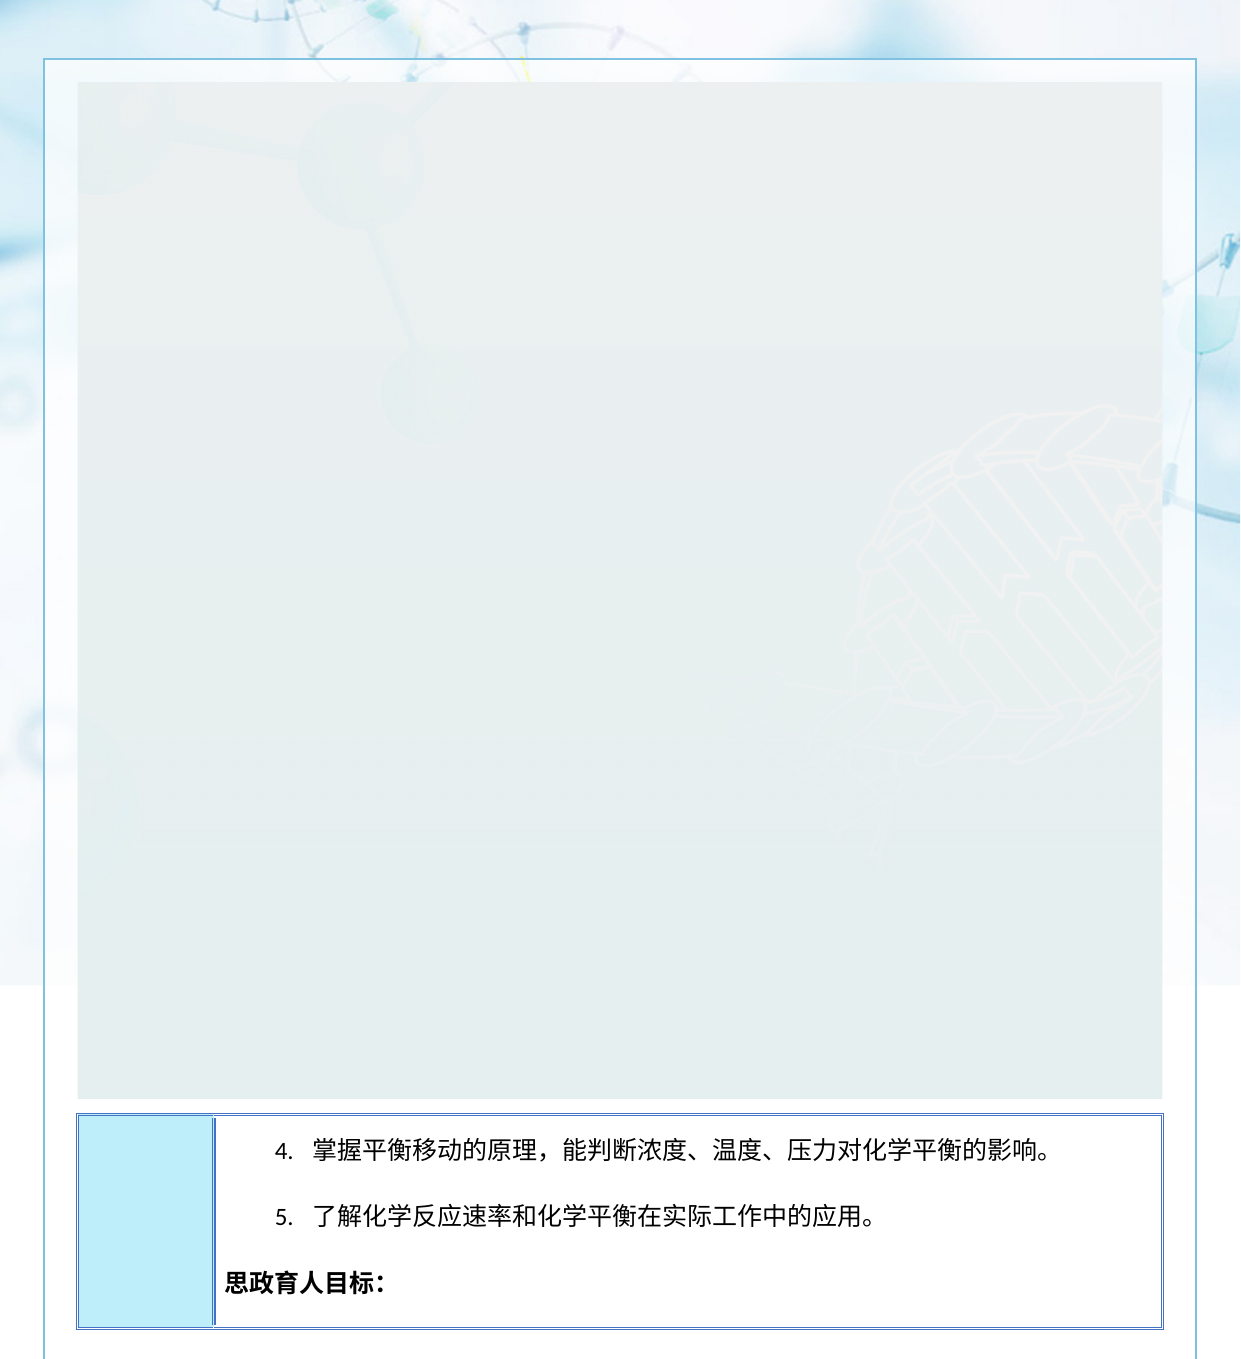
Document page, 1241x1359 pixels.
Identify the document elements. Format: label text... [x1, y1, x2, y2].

picture [77, 82, 1163, 1099]
picture [0, 0, 1241, 1359]
table_cell 知识技能目标： 1. 掌握化学平衡状态及标准平衡常数的概念，会书写标准平衡常数表达式。 2. 掌握化学平衡组成的计算。 3. 理解同时平衡，能运用多重平衡规则求出有关反应平衡常数。 4. 掌握平衡移动的原理，能判断浓度、温度、压力对化学平衡的影响。 5. 了解化学反应速率和化学平衡在实际工作中的应用。 思政育人目标： 培养学生科学思维与求真精神；模型认知与抽象思维能力；探索精神与哲学思考。 [214, 1116, 1161, 1327]
table_cell 教学目标 [79, 1114, 214, 1327]
